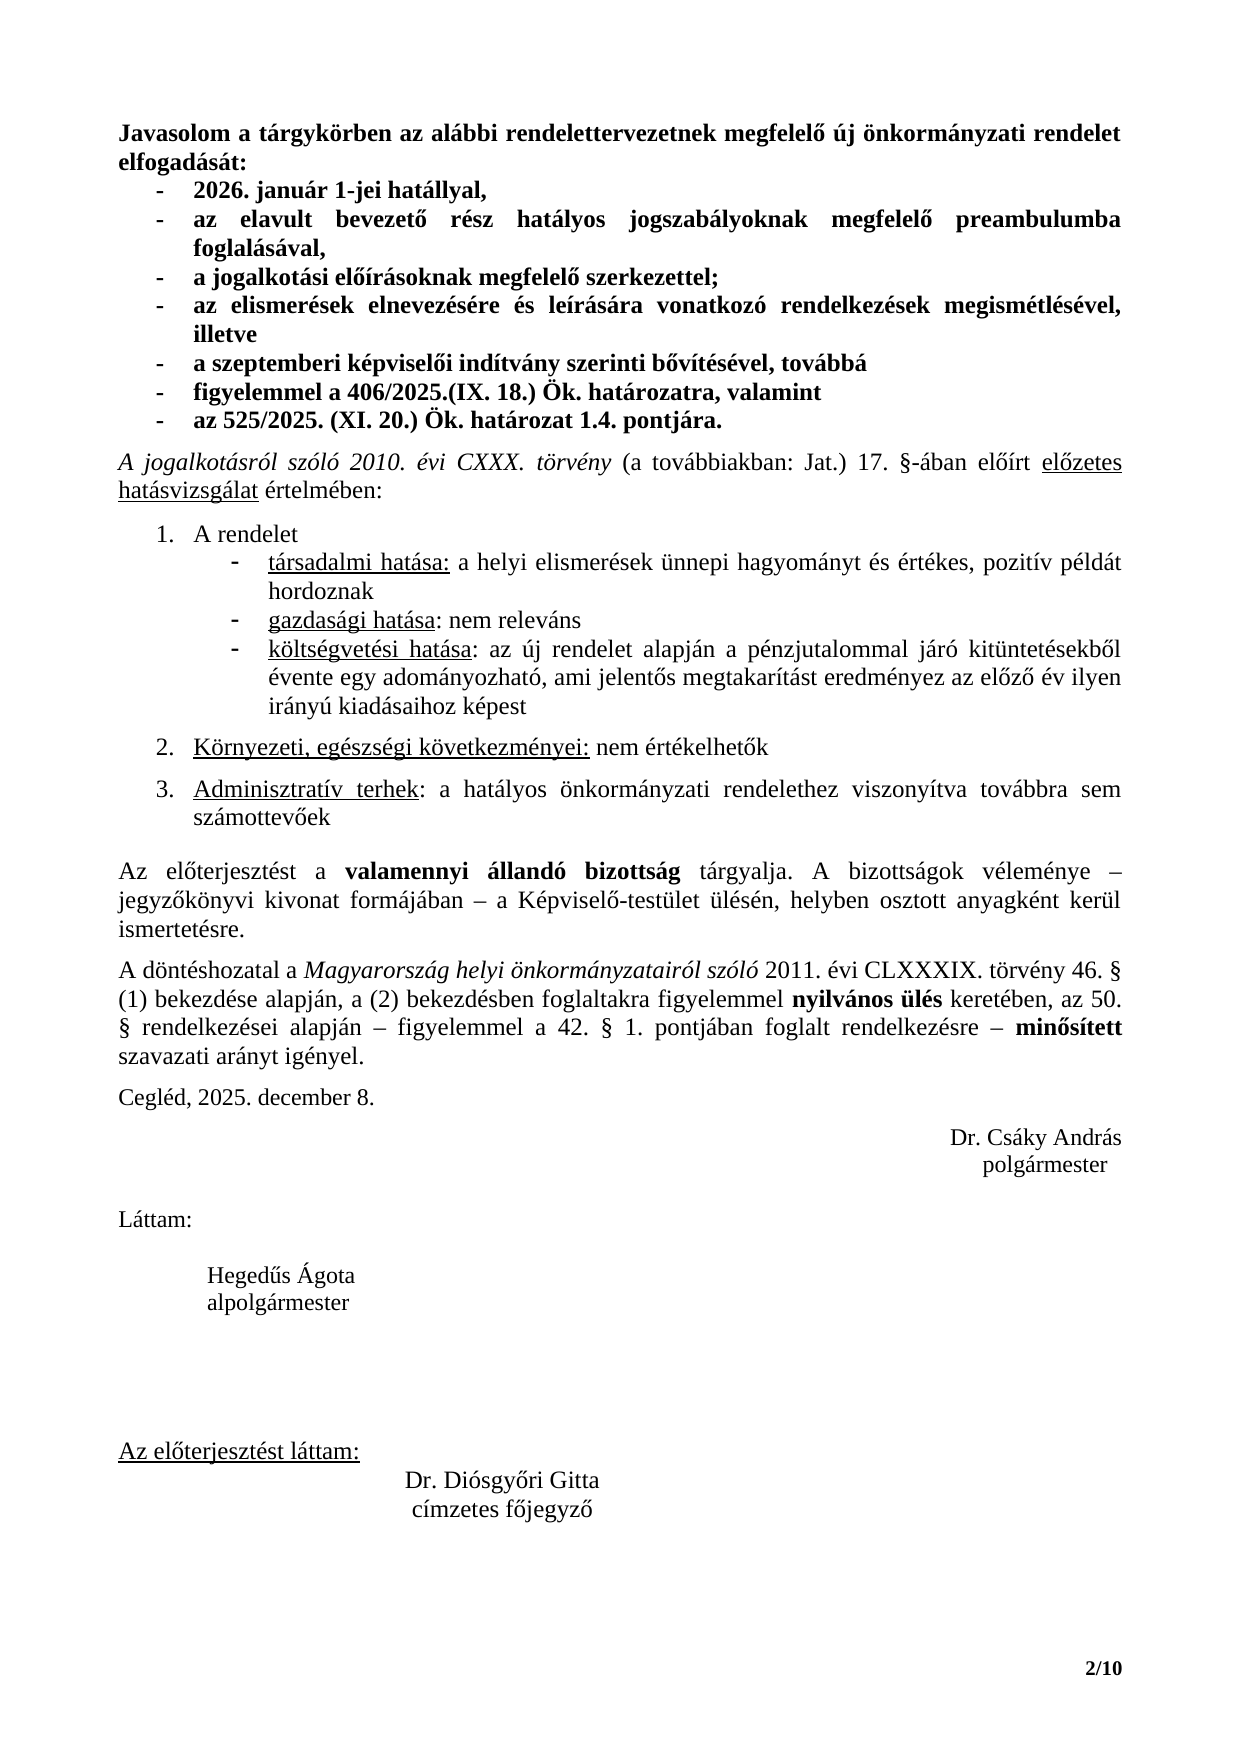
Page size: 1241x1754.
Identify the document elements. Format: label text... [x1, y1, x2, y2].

text polgármester [118, 1150, 1107, 1178]
text címzetes főjegyző [118, 1494, 1122, 1522]
list az 525/2025. (XI. 20.) Ök. határozat 1.4. pontjára. [156, 406, 1122, 434]
text A jogalkotásról szóló 2010. évi CXXX. törvény (a továbbiakban: Jat.) 17. §-ában előírt előzetes hatásvizsgálat értelmében: [118, 447, 1122, 504]
text Cegléd, 2025. december 8. [118, 1082, 1122, 1110]
list a szeptemberi képviselői indítvány szerinti bővítésével, továbbá [156, 348, 1122, 377]
text Láttam: [118, 1205, 1122, 1233]
list az elavult bevezető rész hatályos jogszabályoknak megfelelő preambulumba foglalásával, [156, 204, 1122, 262]
list költségvetési hatása: az új rendelet alapján a pénzjutalommal járó kitüntetésekből évente egy adományozható, ami jelentős megtakarítást eredményez az előző év ilyen irányú kiadásaihoz képest [231, 634, 1122, 720]
text Dr. [118, 1465, 1122, 1494]
list társadalmi hatása: a helyi elismerések ünnepi hagyományt és értékes, pozitív példát hordoznak [231, 547, 1122, 605]
text Javasolom a tárgykörben az alábbi rendelettervezetnek megfelelő új önkormányzati rendelet elfogadását: [118, 118, 1122, 176]
list figyelemmel a 406/2025.(IX. 18.) Ök. határozatra, valamint [156, 377, 1122, 406]
list A rendelet [156, 519, 1122, 547]
list 2026. január 1-jei hatállyal, [156, 176, 1122, 204]
text Az előterjesztést a valamennyi állandó bizottság tárgyalja. A bizottságok véleménye – jegyzőkönyvi kivonat formájában – a Képviselő-testület ülésén, helyben osztott anyagként kerül ismertetésre. [118, 856, 1122, 942]
list Adminisztratív terhek: a hatályos önkormányzati rendelethez viszonyítva továbbra sem számottevőek [156, 774, 1122, 831]
list Környezeti, egészségi következményei: nem értékelhetők [156, 732, 1122, 761]
text alpolgármester [207, 1288, 1122, 1316]
text Az előterjesztést láttam: [118, 1436, 1122, 1465]
list a jogalkotási előírásoknak megfelelő szerkezettel; [156, 262, 1122, 291]
list az elismerések elnevezésére és leírására vonatkozó rendelkezések megismétlésével, illetve [156, 291, 1122, 348]
text A döntéshozatal a Magyarország helyi önkormányzatairól szóló 2011. évi CLXXXIX. törvény 46. § (1) bekezdése alapján, a (2) bekezdésben foglaltakra figyelemmel nyilvános ülés keretében, az 50. § rendelkezései alapján – figyelemmel a 42. § 1. pontjában foglalt rendelkezésre – minősített szavazati arányt igényel. [118, 955, 1122, 1070]
text Dr. Csáky András [118, 1123, 1122, 1150]
text Hegedűs Ágota [207, 1261, 1122, 1288]
list gazdasági hatása: nem releváns [231, 605, 1122, 634]
